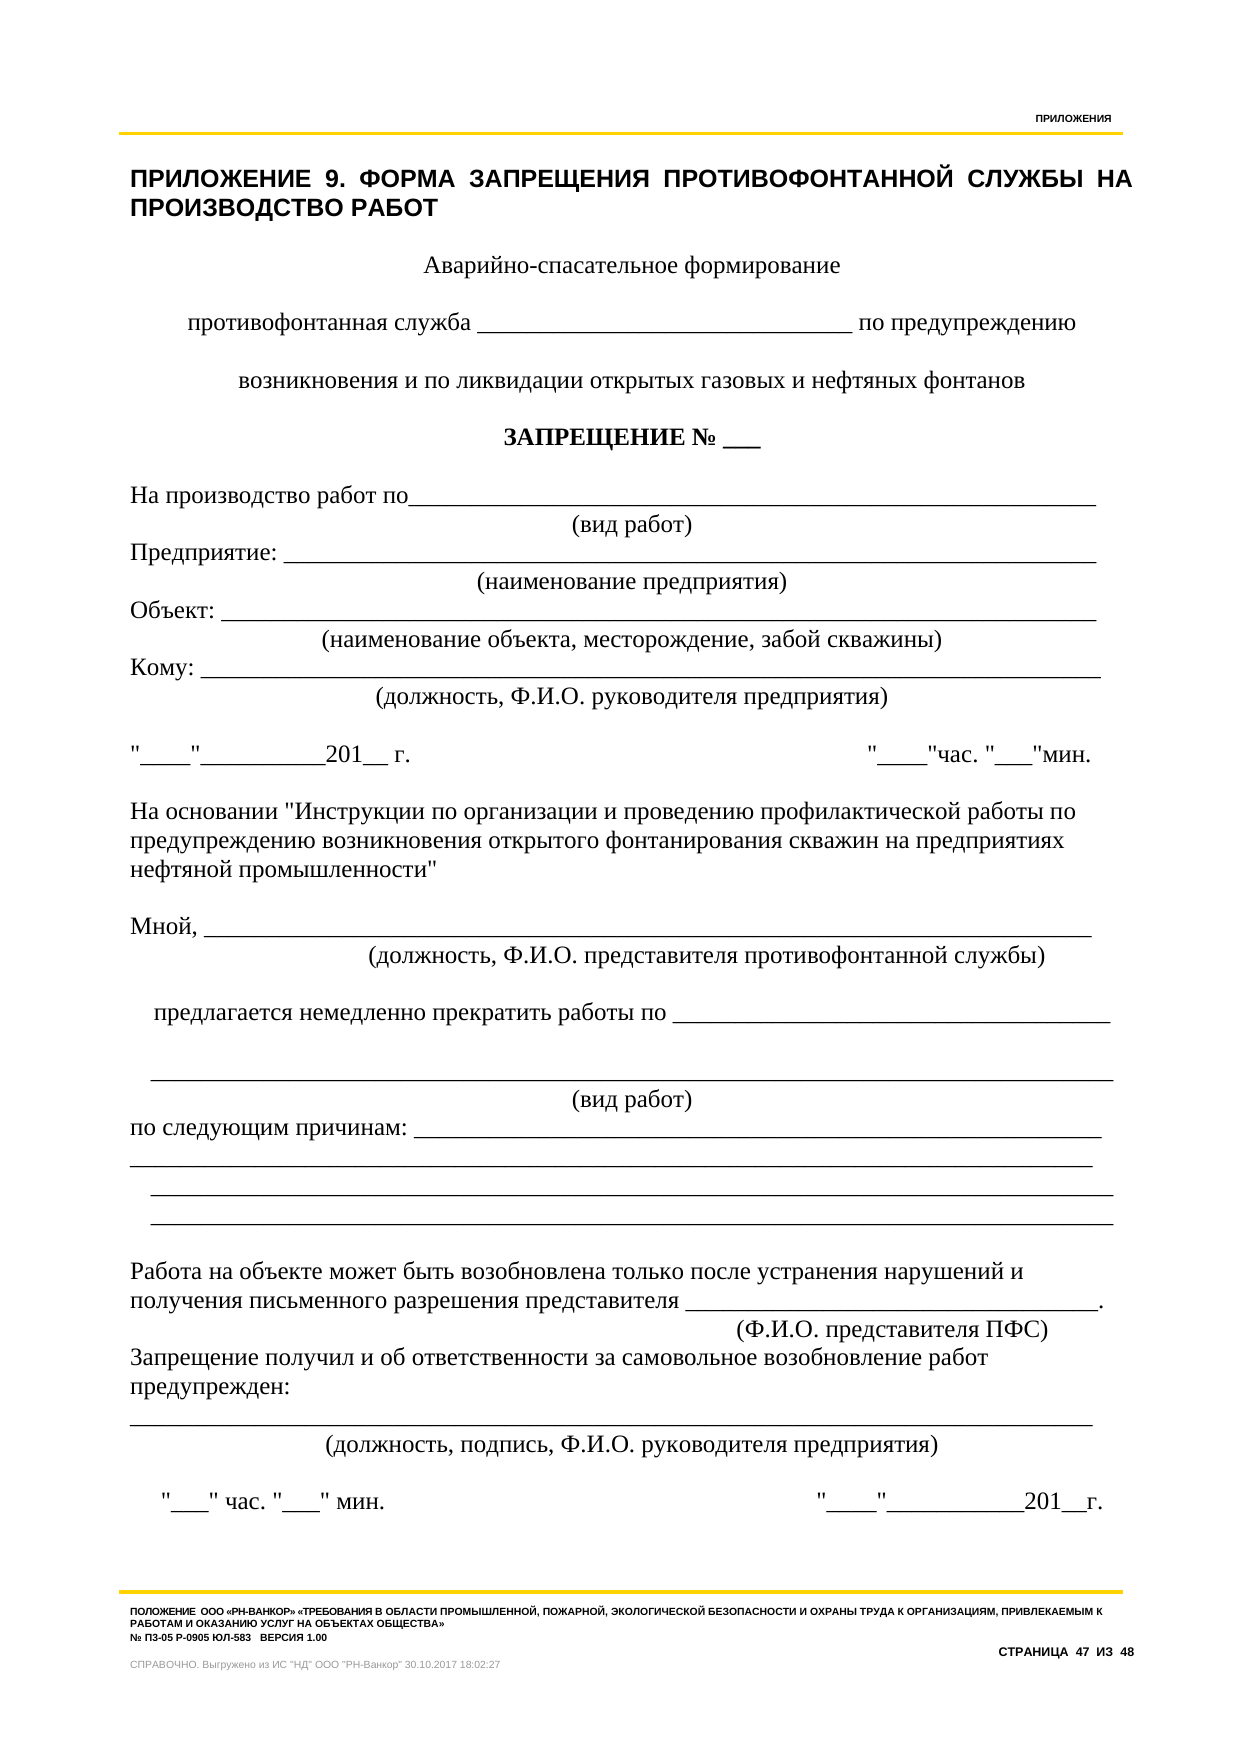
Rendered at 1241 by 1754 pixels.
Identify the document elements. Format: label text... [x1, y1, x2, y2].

text ЗАПРЕЩЕНИЕ № ___ [130, 422, 1134, 451]
text по следующим причинам: _______________________________________________________ _____________________________________________________________________________ [130, 1112, 1134, 1170]
text (должность, Ф.И.О. руководителя предприятия) [130, 681, 1134, 710]
text Аварийно-спасательное формирование [130, 250, 1134, 279]
text (вид работ) [130, 509, 1134, 537]
text (наименование предприятия) [130, 566, 1134, 595]
text _____________________________________________________________________________ _____________________________________________________________________________ [130, 1170, 1134, 1256]
text "____"__________201__ г. "____"час. "___"мин. [130, 739, 1134, 796]
text (должность, Ф.И.О. представителя противофонтанной службы) [130, 940, 1134, 969]
text возникновения и по ликвидации открытых газовых и нефтяных фонтанов [130, 365, 1134, 394]
text (вид работ) [130, 1084, 1134, 1112]
text предлагается немедленно прекратить работы по ___________________________________ [130, 997, 1134, 1055]
text противофонтанная служба ______________________________ по предупреждению [130, 307, 1134, 336]
text (наименование объекта, месторождение, забой скважины) [130, 624, 1134, 652]
text 3aпрещение получил и об ответственности за самовольное возобновление работ предупрежден: _____________________________________________________________________________ [130, 1342, 1134, 1429]
text На основании "Инструкции по организации и проведению профилактической работы по предупреждению возникновения открытого фонтанирования скважин на предприятиях нефтяной промышленности" [130, 796, 1134, 911]
text На производство работ по_______________________________________________________ [130, 480, 1134, 509]
text (должность, подпись, Ф.И.О. руководителя предприятия) [130, 1429, 1134, 1457]
text "___" час. "___" мин. "____"___________201__г. [130, 1486, 1134, 1515]
text _____________________________________________________________________________ [130, 1055, 1134, 1084]
text Кому: ________________________________________________________________________ [130, 652, 1134, 681]
text ПРИЛОЖЕНИЕ 9. форма Запрещения противофонтанной службы на производство работ [130, 164, 1134, 221]
text Работа на объекте может быть возобновлена только после устранения нарушений и получения письменного разрешения представителя _________________________________. (Ф.И.О. представителя ПФС) [130, 1256, 1134, 1342]
text Объект: ______________________________________________________________________ [130, 595, 1134, 624]
text Предприятие: _________________________________________________________________ [130, 537, 1134, 566]
text Мной, _______________________________________________________________________ [130, 911, 1134, 940]
